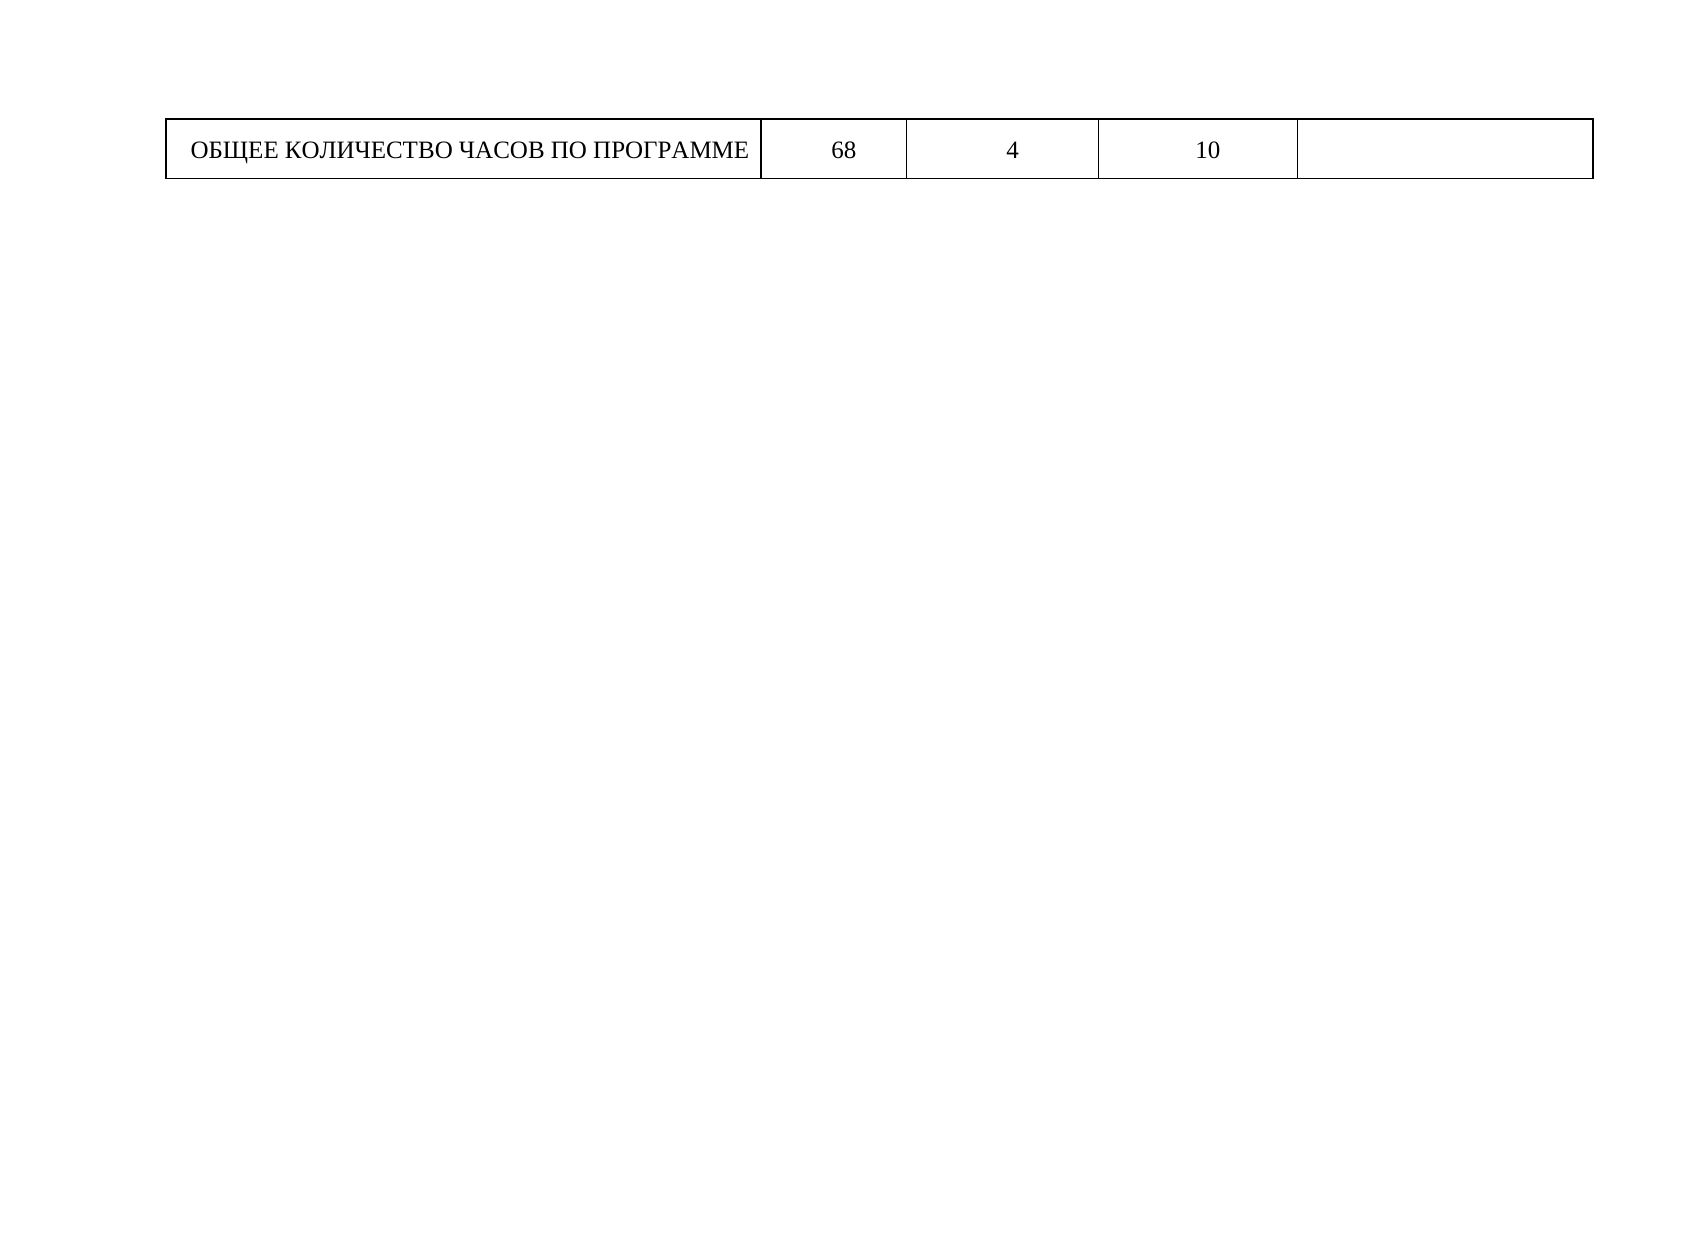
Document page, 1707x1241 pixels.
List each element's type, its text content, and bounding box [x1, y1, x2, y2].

table_cell ОБЩЕЕ КОЛИЧЕСТВО ЧАСОВ ПО ПРОГРАММЕ [167, 120, 760, 178]
table_cell 68 [762, 120, 906, 178]
table_cell 10 [1099, 120, 1297, 178]
table_cell 4 [907, 120, 1098, 178]
table_cell [1298, 120, 1592, 178]
